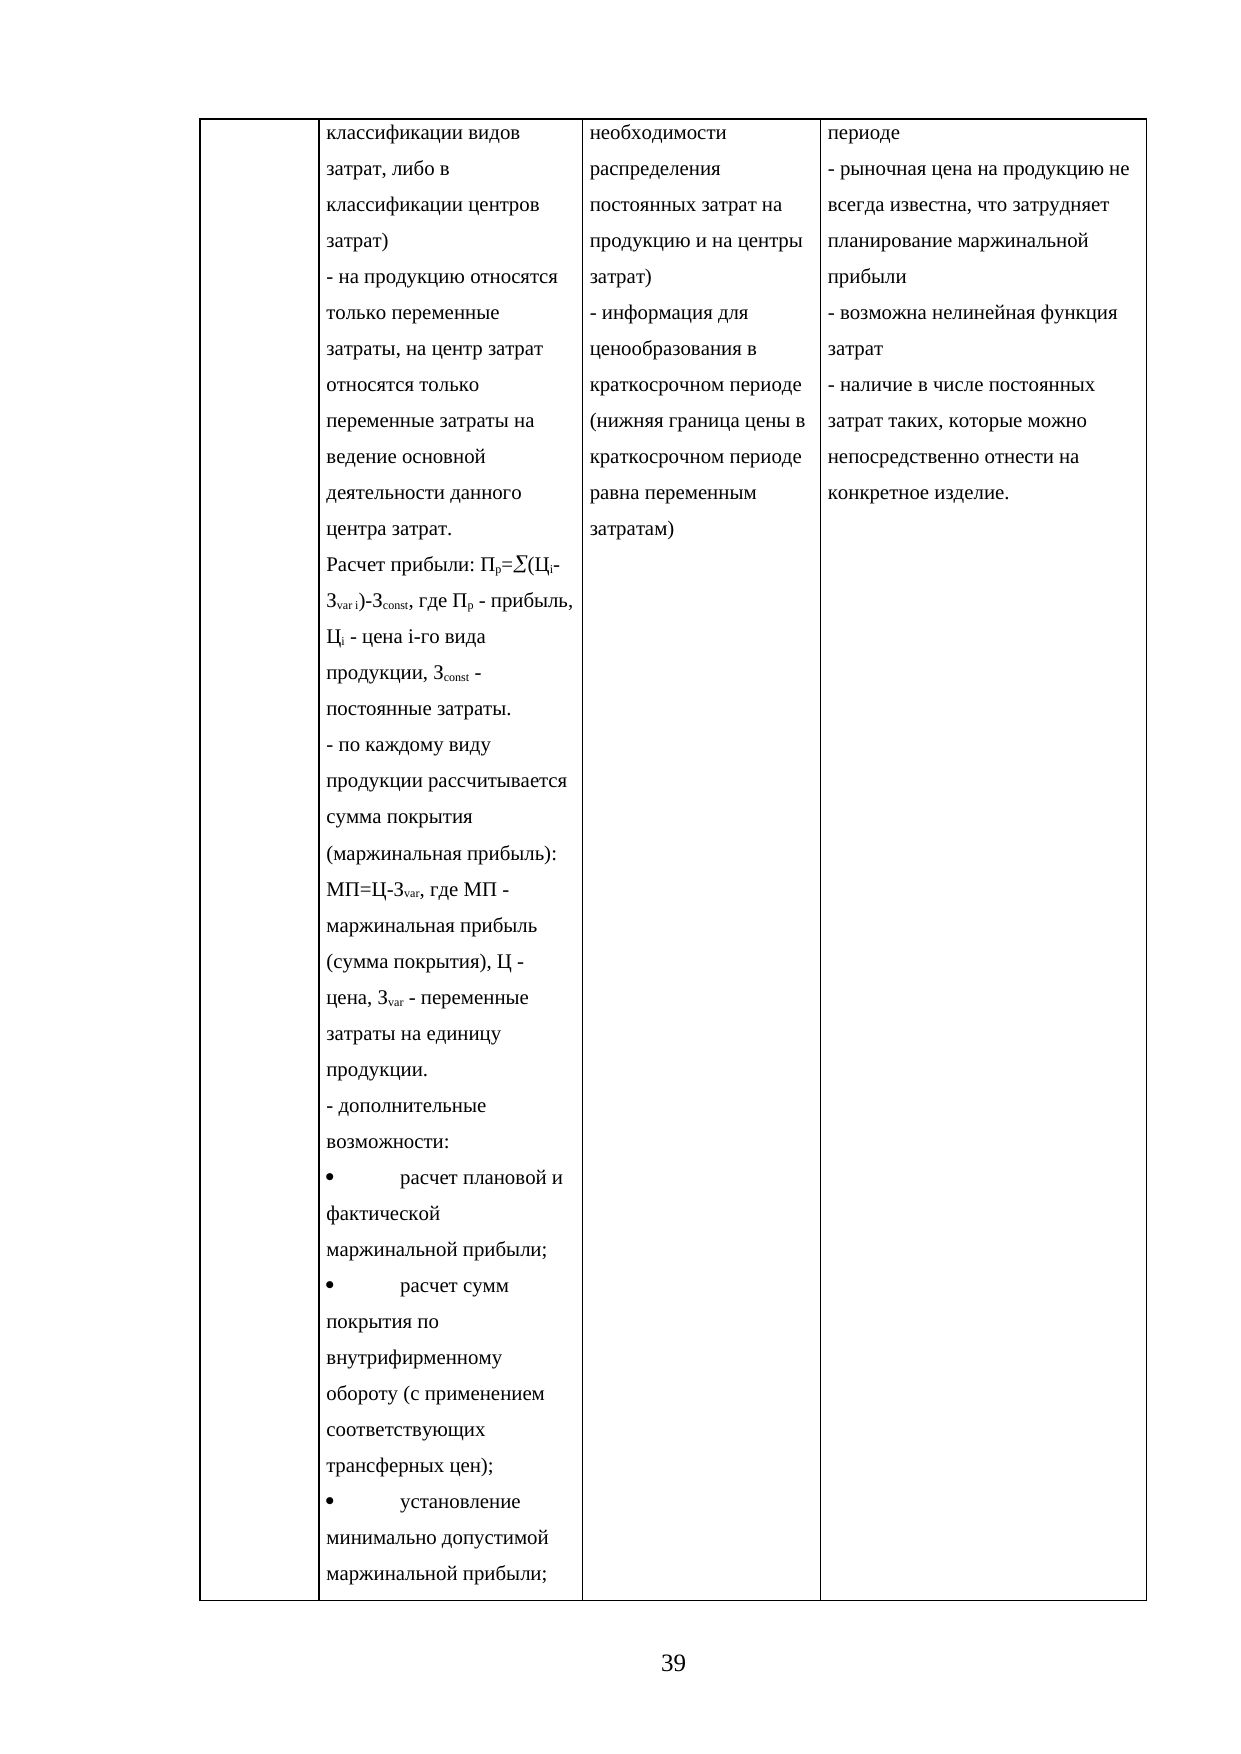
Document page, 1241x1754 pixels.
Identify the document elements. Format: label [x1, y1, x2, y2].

table_cell [821, 120, 1146, 1600]
table_cell [583, 120, 820, 1600]
table_cell [320, 120, 582, 1600]
table_cell [201, 120, 318, 1600]
